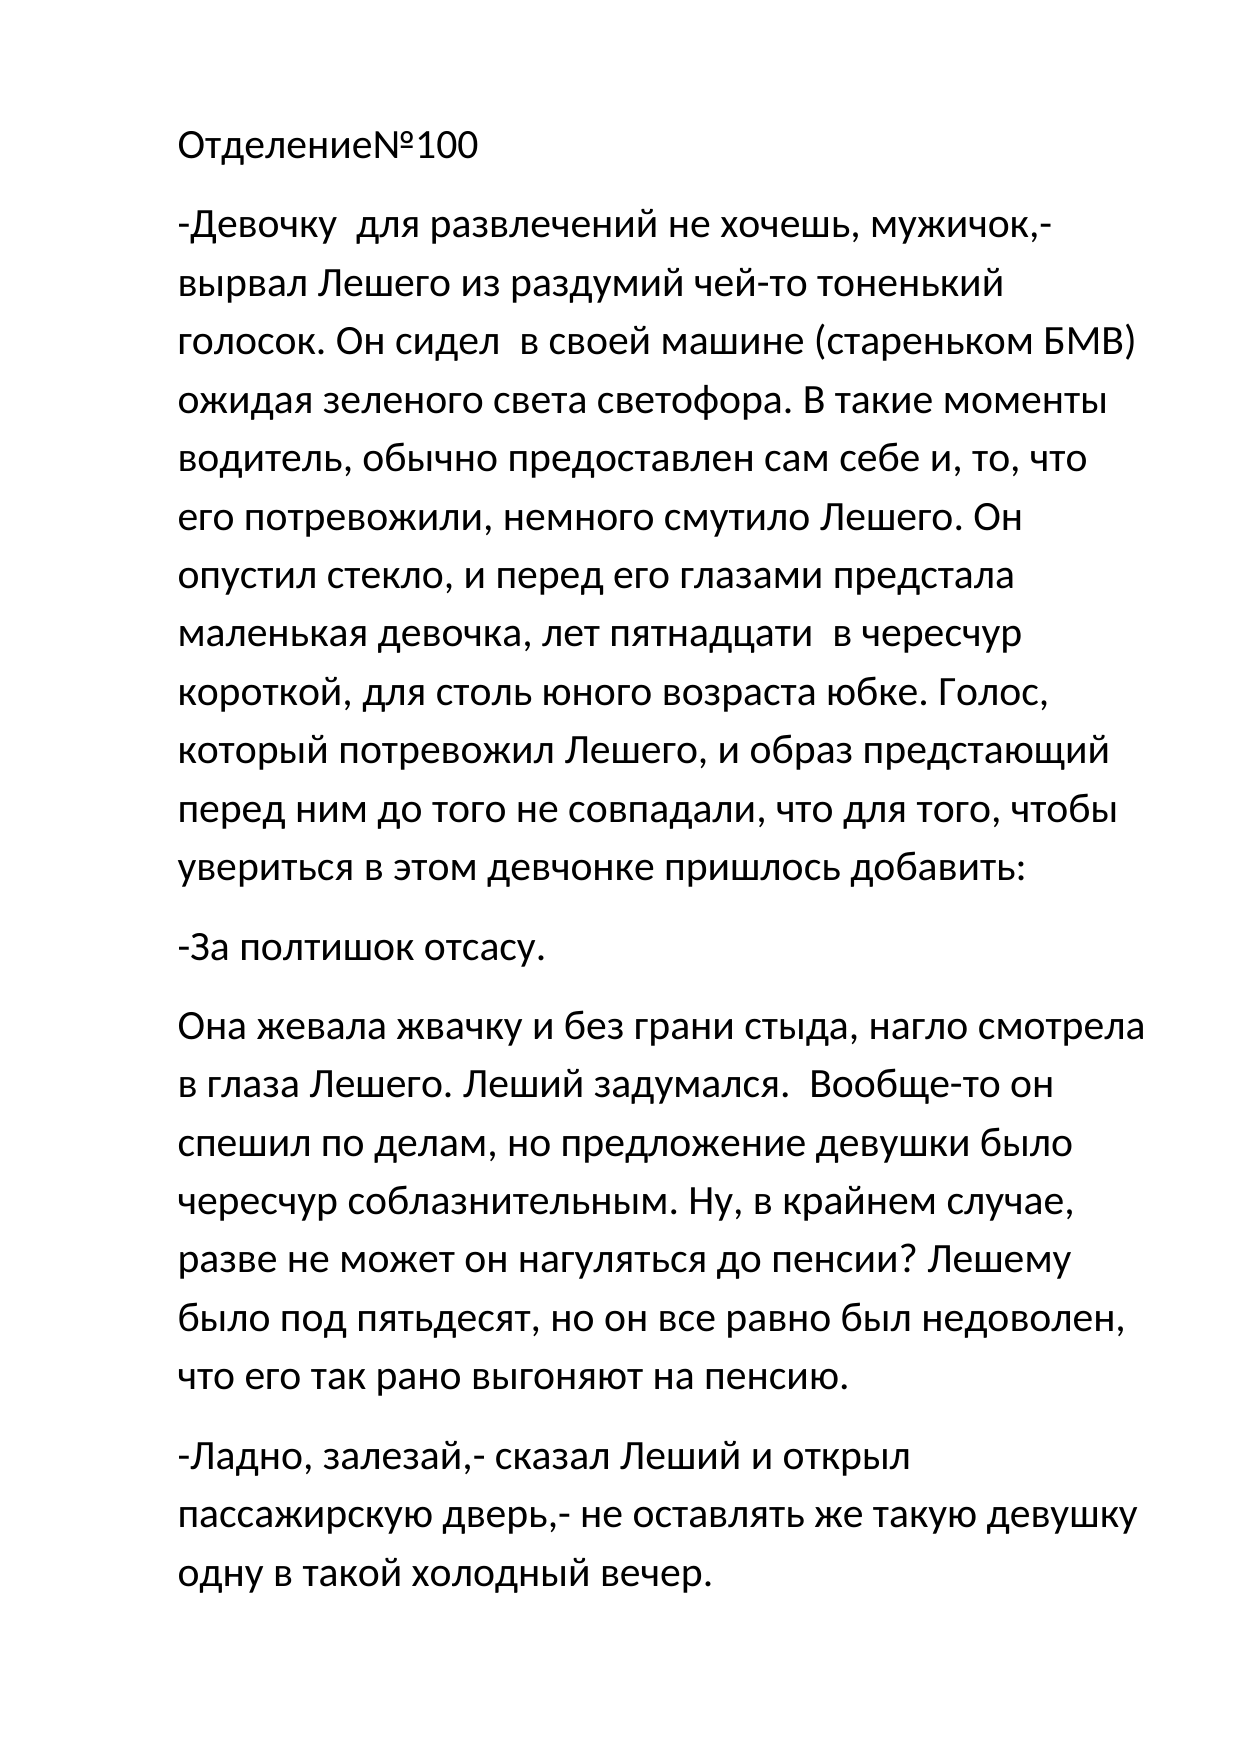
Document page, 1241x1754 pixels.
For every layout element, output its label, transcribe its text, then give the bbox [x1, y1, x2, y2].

text Отделение№100 [177, 118, 1152, 169]
text Она жевала жвачку и без грани стыда, нагло смотрела в глаза Лешего. Леший задумался. Вообще-то он спешил по делам, но предложение девушки было чересчур соблазнительным. Ну, в крайнем случае, разве не может он нагуляться до пенсии? Лешему было под пятьдесят, но он все равно был недоволен, что его так рано выгоняют на пенсию. [177, 999, 1152, 1400]
text -Девочку для развлечений не хочешь, мужичок,- вырвал Лешего из раздумий чей-то тоненький голосок. Он сидел в своей машине (стареньком БМВ) ожидая зеленого света светофора. В такие моменты водитель, обычно предоставлен сам себе и, то, что его потревожили, немного смутило Лешего. Он опустил стекло, и перед его глазами предстала маленькая девочка, лет пятнадцати в чересчур короткой, для столь юного возраста юбке. Голос, который потревожил Лешего, и образ предстающий перед ним до того не совпадали, что для того, чтобы увериться в этом девчонке пришлось добавить: [177, 197, 1152, 891]
text -За полтишок отсасу. [177, 919, 1152, 970]
text -Ладно, залезай,- сказал Леший и открыл пассажирскую дверь,- не оставлять же такую девушку одну в такой холодный вечер. [177, 1429, 1152, 1596]
